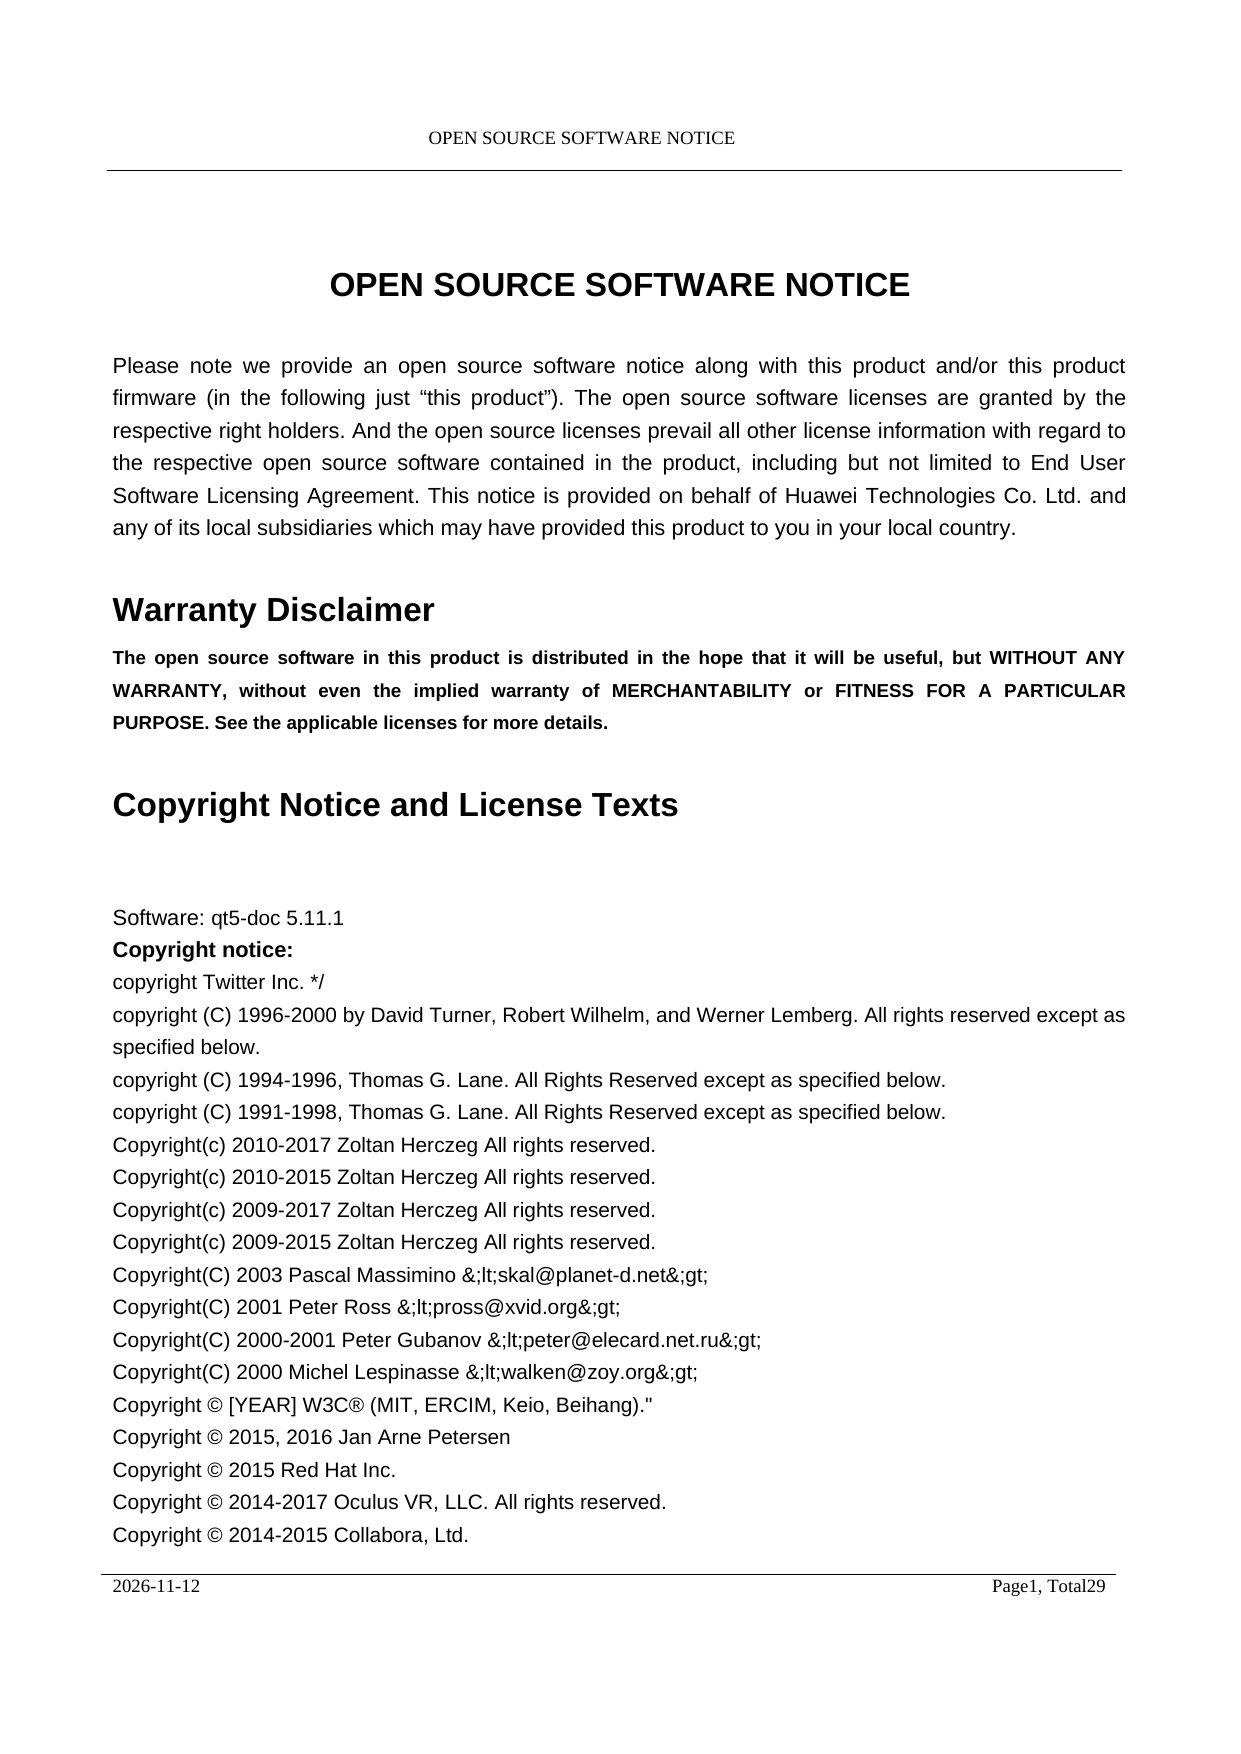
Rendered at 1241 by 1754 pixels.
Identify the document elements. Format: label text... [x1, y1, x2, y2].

text copyright Twitter Inc. */ [112, 966, 1128, 998]
text Copyright © [YEAR] W3C® (MIT, ERCIM, Keio, Beihang)." [112, 1388, 1128, 1421]
text OPEN SOURCE SOFTWARE NOTICE [112, 251, 1128, 316]
text Copyright(c) 2009-2015 Zoltan Herczeg All rights reserved. [112, 1226, 1128, 1258]
text Copyright(C) 2003 Pascal Massimino &;lt;skal@planet-d.net&;gt; [112, 1258, 1128, 1291]
text Copyright Notice and License Texts [112, 771, 1128, 836]
text Copyright(c) 2009-2017 Zoltan Herczeg All rights reserved. [112, 1193, 1128, 1226]
text Copyright(C) 2000-2001 Peter Gubanov &;lt;peter@elecard.net.ru&;gt; [112, 1323, 1128, 1356]
text Please note we provide an open source software notice along with this product and/or this product firmware (in the following just “this product”). The open source software licenses are granted by the respective right holders. And the open source licenses prevail all other license information with regard to the respective open source software contained in the product, including but not limited to End User Software Licensing Agreement. This notice is provided on behalf of Huawei Technologies Co. Ltd. and any of its local subsidiaries which may have provided this product to you in your local country. [112, 349, 1128, 544]
text Copyright © 2015, 2016 Jan Arne Petersen [112, 1421, 1128, 1453]
text copyright (C) 1991-1998, Thomas G. Lane. All Rights Reserved except as specified below. [112, 1096, 1128, 1128]
text copyright (C) 1994-1996, Thomas G. Lane. All Rights Reserved except as specified below. [112, 1063, 1128, 1096]
text Copyright(C) 2000 Michel Lespinasse &;lt;walken@zoy.org&;gt; [112, 1356, 1128, 1388]
text Copyright(c) 2010-2017 Zoltan Herczeg All rights reserved. [112, 1128, 1128, 1161]
text Copyright © 2014-2017 Oculus VR, LLC. All rights reserved. [112, 1486, 1128, 1518]
text copyright (C) 1996-2000 by David Turner, Robert Wilhelm, and Werner Lemberg. All rights reserved except as specified below. [112, 998, 1128, 1063]
text Software: qt5-doc 5.11.1 [112, 901, 1128, 933]
text Copyright notice: [112, 933, 1128, 966]
text Copyright(C) 2001 Peter Ross &;lt;pross@xvid.org&;gt; [112, 1291, 1128, 1323]
text Warranty Disclaimer [112, 576, 1128, 641]
text The open source software in this product is distributed in the hope that it will be useful, but WITHOUT ANY WARRANTY, without even the implied warranty of MERCHANTABILITY or FITNESS FOR A PARTICULAR PURPOSE. See the applicable licenses for more details. [112, 641, 1128, 739]
text Copyright © 2015 Red Hat Inc. [112, 1453, 1128, 1486]
text Copyright © 2014-2015 Collabora, Ltd. [112, 1518, 1128, 1551]
text Copyright(c) 2010-2015 Zoltan Herczeg All rights reserved. [112, 1161, 1128, 1193]
